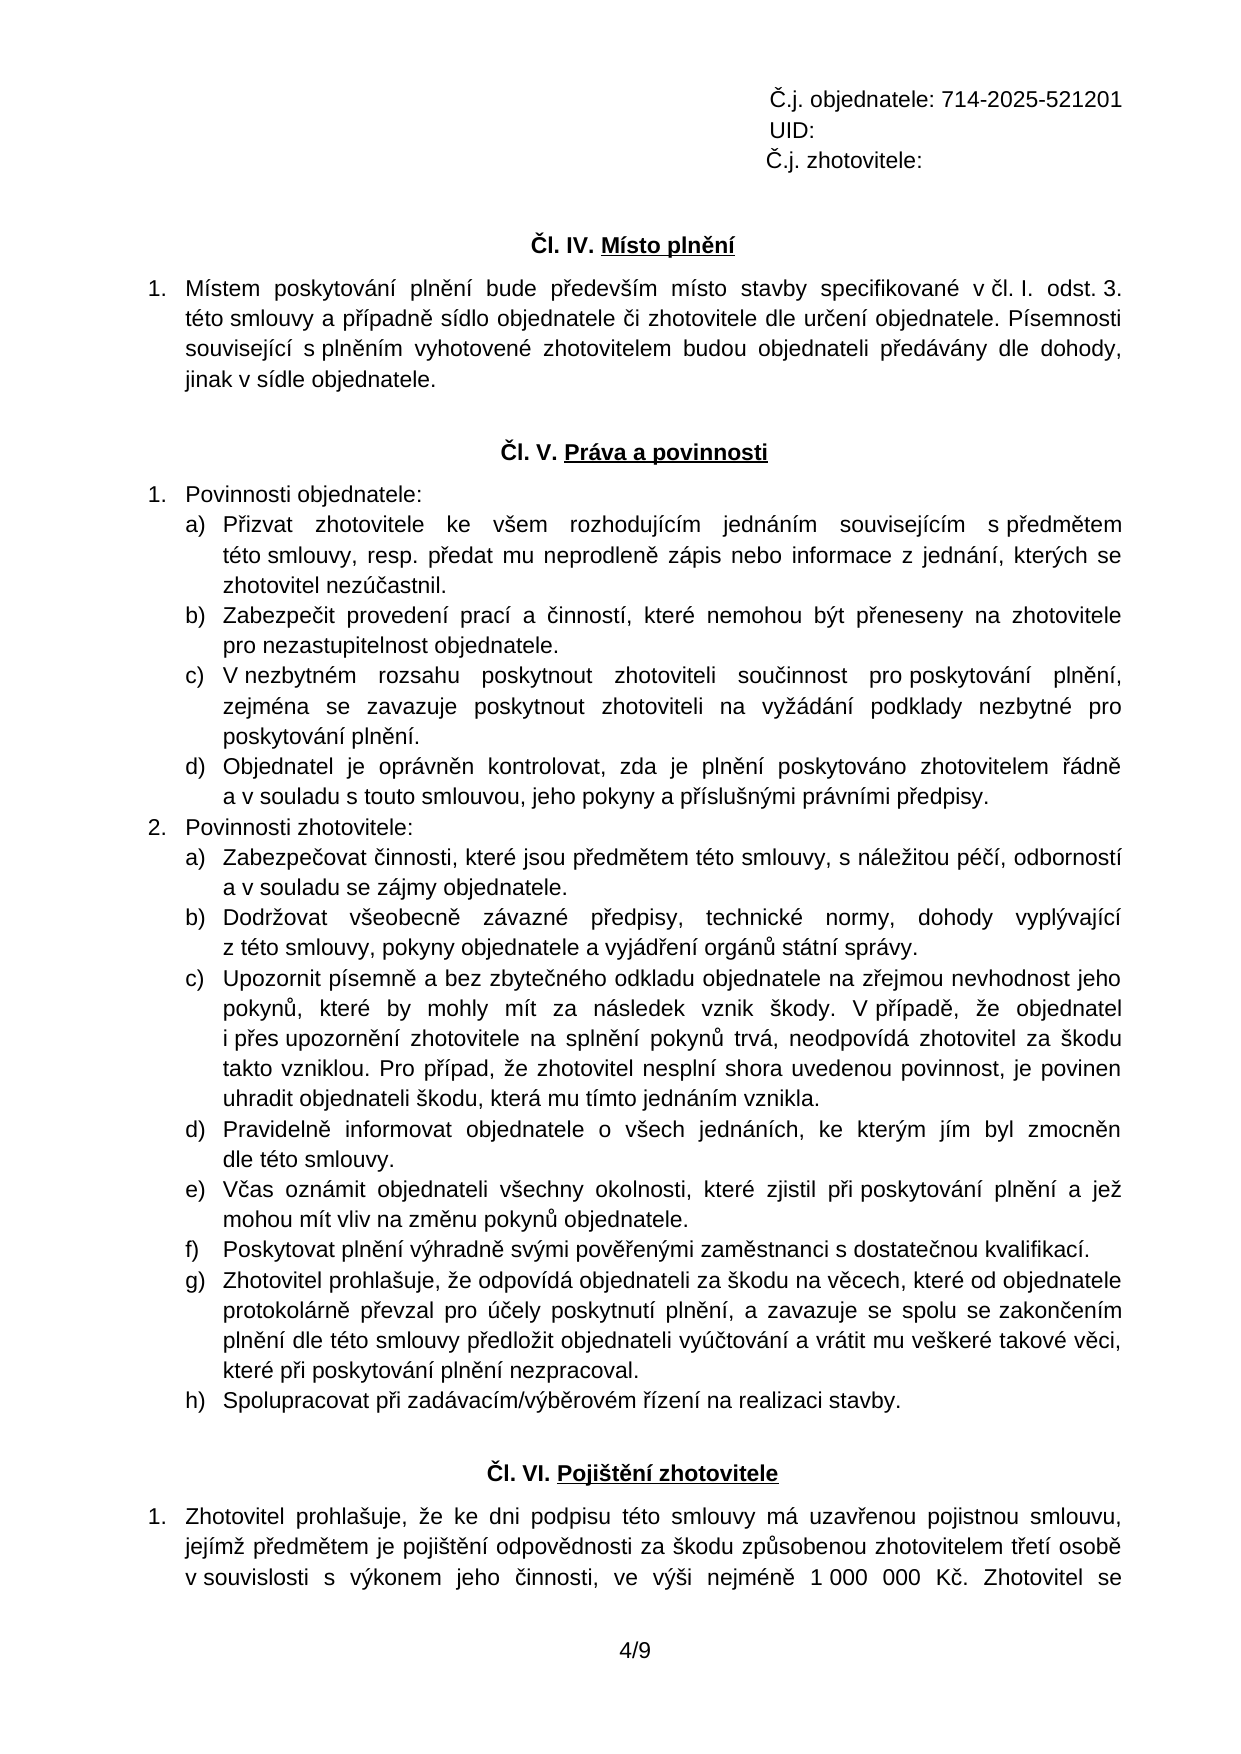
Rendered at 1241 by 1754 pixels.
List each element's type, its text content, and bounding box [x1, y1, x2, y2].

list Spolupracovat při zadávacím/výběrovém řízení na realizaci stavby. [185, 1387, 1122, 1414]
list Dodržovat všeobecně závazné předpisy, technické normy, dohody vyplývající z této smlouvy, pokyny objednatele a vyjádření orgánů státní správy. [185, 904, 1122, 961]
list V nezbytném rozsahu poskytnout zhotoviteli součinnost pro poskytování plnění, zejména se zavazuje poskytnout zhotoviteli na vyžádání podklady nezbytné pro poskytování plnění. [185, 662, 1122, 749]
list Zhotovitel prohlašuje, že odpovídá objednateli za škodu na věcech, které od objednatele protokolárně převzal pro účely poskytnutí plnění, a zavazuje se spolu se zakončením plnění dle této smlouvy předložit objednateli vyúčtování a vrátit mu veškeré takové věci, které při poskytování plnění nezpracoval. [185, 1267, 1122, 1383]
text Pojištění zhotovitele [148, 1460, 1122, 1487]
list Místem poskytování plnění bude především místo stavby specifikované v čl. I. odst. 3. této smlouvy a případně sídlo objednatele či zhotovitele dle určení objednatele. Písemnosti související s plněním vyhotovené zhotovitelem budou objednateli předávány dle dohody, jinak v sídle objednatele. [148, 275, 1122, 392]
list Zabezpečit provedení prací a činností, které nemohou být přeneseny na zhotovitele pro nezastupitelnost objednatele. [185, 602, 1122, 658]
list Objednatel je oprávněn kontrolovat, zda je plnění poskytováno zhotovitelem řádně a v souladu s touto smlouvou, jeho pokyny a příslušnými právními předpisy. [185, 753, 1122, 809]
list Povinnosti objednatele: [148, 481, 1122, 507]
text Práva a povinnosti [148, 438, 1122, 465]
list Včas oznámit objednateli všechny okolnosti, které zjistil při poskytování plnění a jež mohou mít vliv na změnu pokynů objednatele. [185, 1176, 1122, 1232]
list Zabezpečovat činnosti, které jsou předmětem této smlouvy, s náležitou péčí, odborností a v souladu se zájmy objednatele. [185, 844, 1122, 900]
text Místo plnění [148, 232, 1122, 258]
list Pravidelně informovat objednatele o všech jednáních, ke kterým jím byl zmocněn dle této smlouvy. [185, 1116, 1122, 1172]
list Přizvat zhotovitele ke všem rozhodujícím jednáním souvisejícím s předmětem této smlouvy, resp. předat mu neprodleně zápis nebo informace z jednání, kterých se zhotovitel nezúčastnil. [185, 511, 1122, 598]
list Poskytovat plnění výhradně svými pověřenými zaměstnanci s dostatečnou kvalifikací. [185, 1236, 1122, 1263]
list Upozornit písemně a bez zbytečného odkladu objednatele na zřejmou nevhodnost jeho pokynů, které by mohly mít za následek vznik škody. V případě, že objednatel i přes upozornění zhotovitele na splnění pokynů trvá, neodpovídá zhotovitel za škodu takto vzniklou. Pro případ, že zhotovitel nesplní shora uvedenou povinnost, je povinen uhradit objednateli škodu, která mu tímto jednáním vznikla. [185, 964, 1122, 1112]
list Povinnosti zhotovitele: [148, 813, 1122, 840]
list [148, 1503, 1122, 1590]
